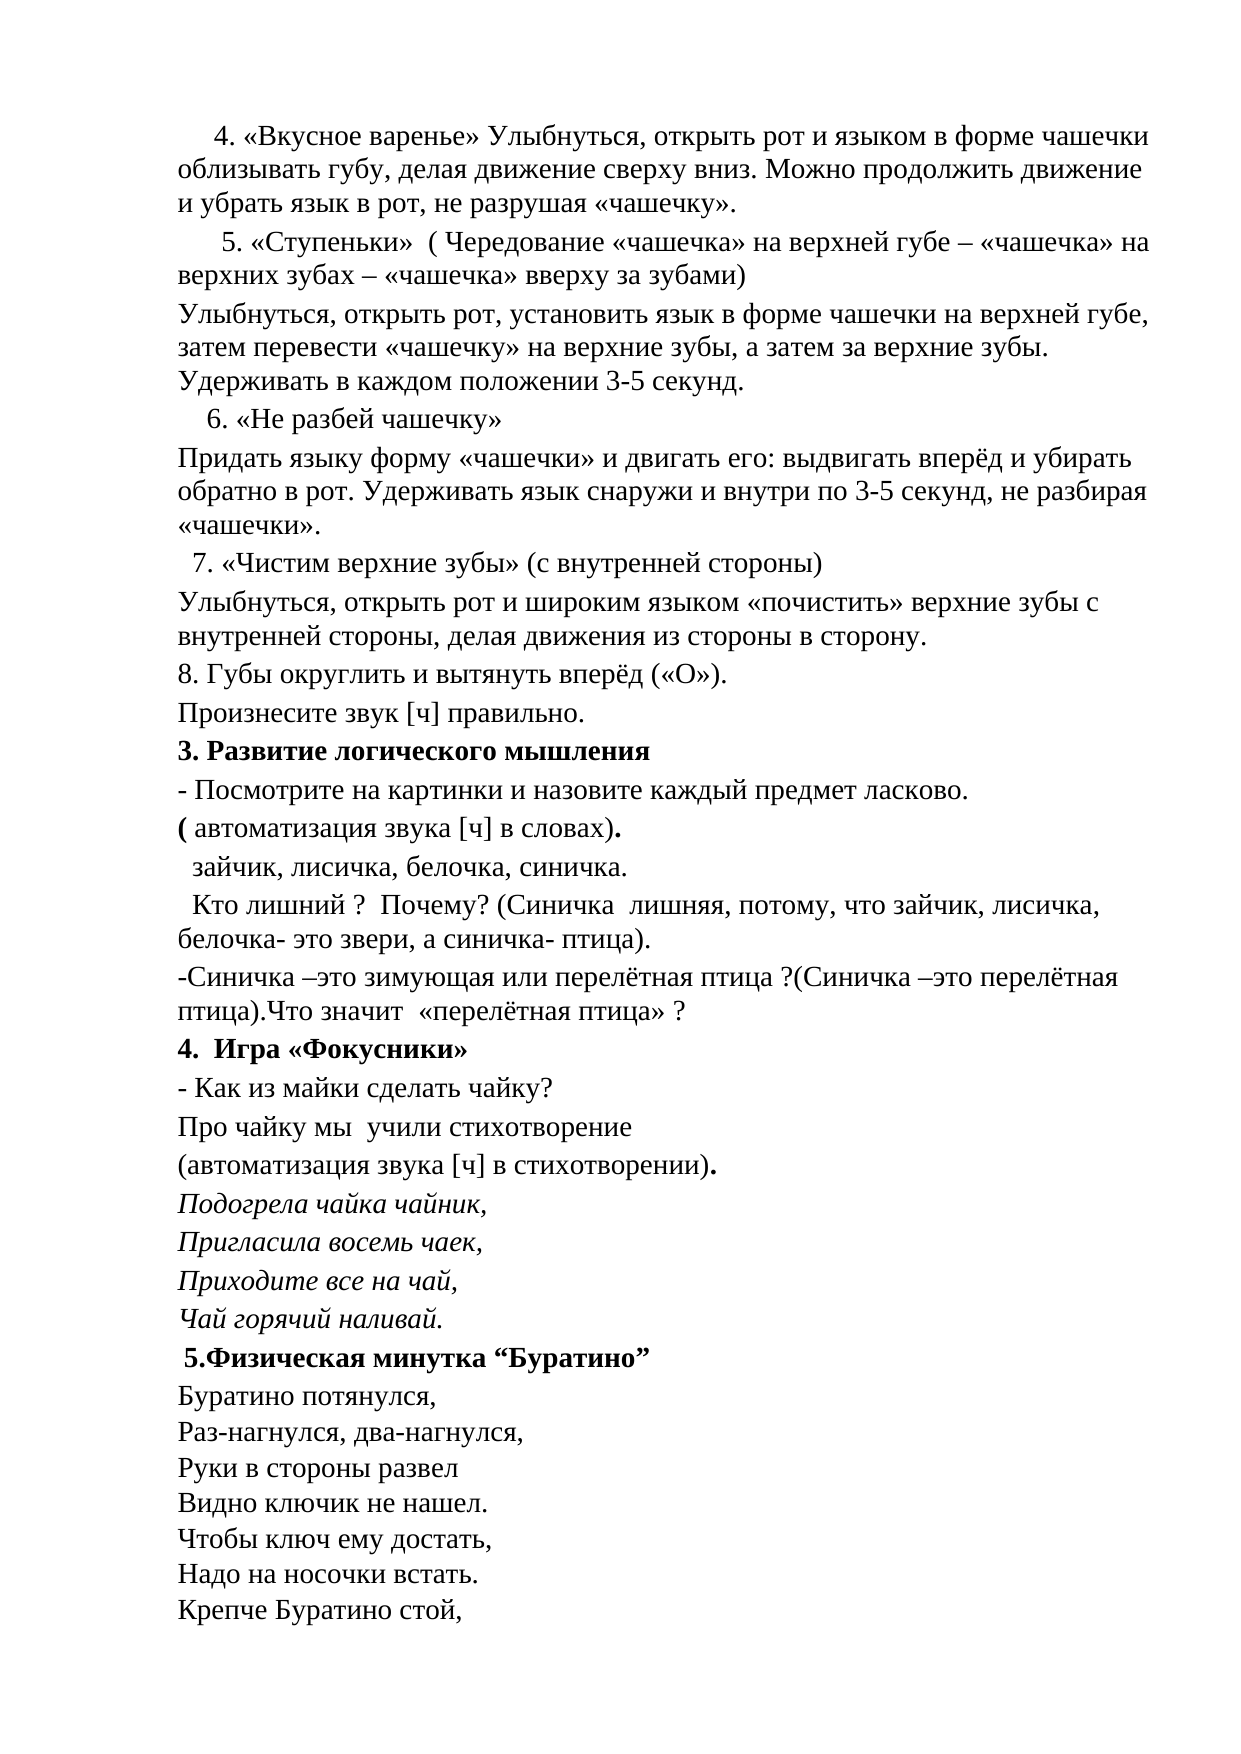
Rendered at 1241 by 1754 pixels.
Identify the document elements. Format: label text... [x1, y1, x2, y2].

text Кто лишний ? Почему? (Синичка лишняя, потому, что зайчик, лисичка, белочка- это звери, а синичка- птица). [177, 887, 1152, 954]
text Произнесите звук [ч] правильно. [177, 695, 1152, 728]
text Чай горячий наливай. [177, 1301, 1152, 1335]
text Видно ключик не нашел. [177, 1485, 1152, 1519]
text Улыбнуться, открыть рот, установить язык в форме чашечки на верхней губе, затем перевести «чашечку» на верхние зубы, а затем за верхние зубы. Удерживать в каждом положении 3-5 секунд. [177, 296, 1152, 396]
text ( автоматизация звука [ч] в словах). [177, 810, 1152, 844]
text 3. Развитие логического мышления [177, 733, 1152, 767]
text Надо на носочки встать. [177, 1557, 1152, 1590]
text Буратино потянулся, [177, 1378, 1152, 1412]
text 5.Физическая минутка “Буратино” [177, 1340, 1152, 1373]
text (автоматизация звука [ч] в стихотворении). [177, 1147, 1152, 1181]
text 7. «Чистим верхние зубы» (с внутренней стороны) [177, 546, 1152, 579]
text 4. «Вкусное варенье» Улыбнуться, открыть рот и языком в форме чашечки облизывать губу, делая движение сверху вниз. Можно продолжить движение и убрать язык в рот, не разрушая «чашечку». [177, 118, 1152, 219]
text Пригласила восемь чаек, [177, 1224, 1152, 1258]
text Про чайку мы учили стихотворение [177, 1109, 1152, 1142]
text Улыбнуться, открыть рот и широким языком «почистить» верхние зубы с внутренней стороны, делая движения из стороны в сторону. [177, 584, 1152, 651]
text Чтобы ключ ему достать, [177, 1521, 1152, 1554]
text 5. «Ступеньки» ( Чередование «чашечка» на верхней губе – «чашечка» на верхних зубах – «чашечка» вверху за зубами) [177, 224, 1152, 291]
text Крепче Буратино стой, [177, 1592, 1152, 1626]
text Придать языку форму «чашечки» и двигать его: выдвигать вперёд и убирать обратно в рот. Удерживать язык снаружи и внутри по 3-5 секунд, не разбирая «чашечки». [177, 440, 1152, 541]
text Приходите все на чай, [177, 1263, 1152, 1296]
text 6. «Не разбей чашечку» [177, 401, 1152, 435]
text -Синичка –это зимующая или перелётная птица ?(Синичка –это перелётная птица).Что значит «перелётная птица» ? [177, 959, 1152, 1027]
text - Как из майки сделать чайку? [177, 1070, 1152, 1104]
text Подогрела чайка чайник, [177, 1186, 1152, 1219]
text зайчик, лисичка, белочка, синичка. [177, 849, 1152, 882]
text - Посмотрите на картинки и назовите каждый предмет ласково. [177, 772, 1152, 805]
text Раз-нагнулся, два-нагнулся, [177, 1414, 1152, 1448]
text 4. Игра «Фокусники» [177, 1032, 1152, 1065]
text Руки в стороны развел [177, 1450, 1152, 1483]
text 8. Губы округлить и вытянуть вперёд («О»). [177, 656, 1152, 690]
